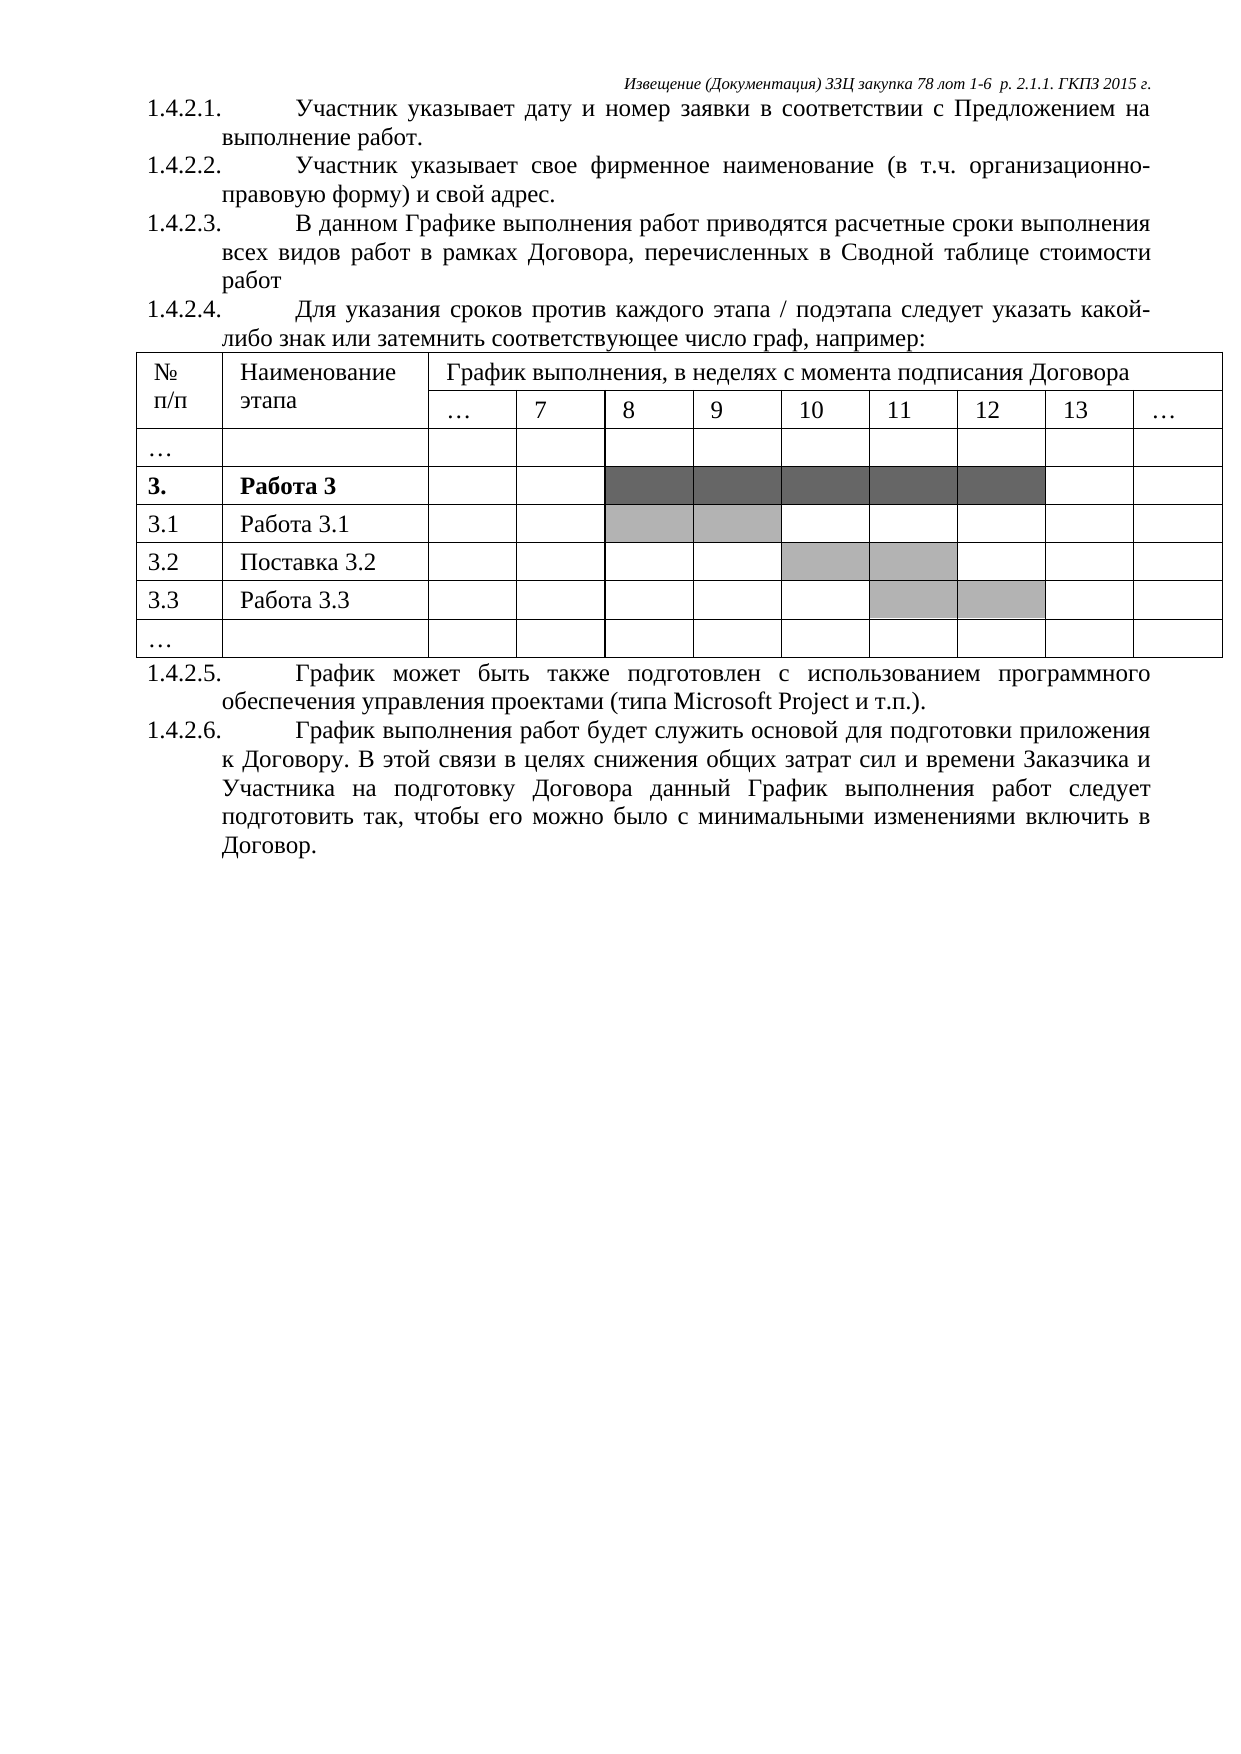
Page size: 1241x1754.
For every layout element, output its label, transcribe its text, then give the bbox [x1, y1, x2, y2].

table_cell 7 [517, 391, 604, 428]
table_cell 13 [1046, 391, 1133, 428]
list Участник указывает свое фирменное наименование (в т.ч. организационно-правовую форму) и свой адрес. [147, 150, 1152, 208]
table_cell Работа 3.1 [223, 505, 428, 542]
table_cell [1134, 505, 1222, 542]
table_cell [694, 543, 781, 580]
table_cell … [137, 620, 222, 657]
table_cell 12 [958, 391, 1045, 428]
table_header График выполнения, в неделях с момента подписания Договора [429, 353, 1222, 390]
table_cell [1046, 581, 1133, 618]
table_cell 9 [694, 391, 781, 428]
table_cell [429, 505, 516, 542]
table_cell Работа 3.3 [223, 581, 428, 618]
list Участник указывает дату и номер заявки в соответствии с Предложением на выполнение работ. [147, 93, 1152, 150]
table_cell [1046, 505, 1133, 542]
table_cell 11 [870, 391, 957, 428]
table_cell [1134, 620, 1222, 657]
table_cell [694, 429, 781, 466]
table_cell [870, 620, 957, 657]
table_cell [606, 467, 693, 504]
table_cell [137, 505, 222, 542]
table_cell [429, 467, 516, 504]
table_cell [517, 581, 604, 618]
table_cell [1046, 467, 1133, 504]
table_cell [606, 543, 693, 580]
table_cell [694, 467, 781, 504]
table_cell 10 [782, 391, 869, 428]
table_cell [958, 467, 1045, 504]
table_cell [517, 505, 604, 542]
table_cell [429, 543, 516, 580]
table_cell [517, 543, 604, 580]
table_cell [223, 620, 428, 657]
table_cell … [137, 429, 222, 466]
table_cell [1134, 581, 1222, 618]
table_cell [429, 620, 516, 657]
table_cell … [429, 391, 516, 428]
table_cell [429, 581, 516, 618]
table_cell [782, 620, 869, 657]
table_cell [517, 429, 604, 466]
list Для указания сроков против каждого этапа / подэтапа следует указать какой-либо знак или затемнить соответствующее число граф, например: [147, 294, 1152, 352]
table_cell [870, 429, 957, 466]
table_cell [958, 543, 1045, 580]
table_cell [694, 505, 781, 542]
table_cell [1046, 543, 1133, 580]
table_cell [1134, 467, 1222, 504]
table_cell [958, 620, 1045, 657]
table_cell [782, 543, 869, 580]
table_header № п/п [137, 353, 222, 428]
table_cell [1134, 429, 1222, 466]
table_cell [958, 429, 1045, 466]
table_cell [223, 429, 428, 466]
table_cell [870, 467, 957, 504]
table_cell [606, 620, 693, 657]
table_cell [606, 581, 693, 618]
table_cell … [1134, 391, 1222, 428]
table_cell Поставка 3.2 [223, 543, 428, 580]
table_cell [694, 581, 781, 618]
table_cell [694, 620, 781, 657]
table_cell [870, 581, 957, 618]
table_cell Работа 3 [223, 467, 428, 504]
table_cell [1046, 620, 1133, 657]
table_cell [429, 429, 516, 466]
table_cell [958, 581, 1045, 618]
table_cell [1134, 543, 1222, 580]
table_cell [870, 505, 957, 542]
table_cell [782, 581, 869, 618]
list В данном Графике выполнения работ приводятся расчетные сроки выполнения всех видов работ в рамках Договора, перечисленных в Сводной таблице стоимости работ [147, 208, 1152, 294]
table_cell [782, 467, 869, 504]
table_cell [1046, 429, 1133, 466]
table_cell [782, 505, 869, 542]
table_cell 8 [606, 391, 693, 428]
table_cell [606, 505, 693, 542]
table_cell [137, 467, 222, 504]
table_cell [137, 543, 222, 580]
list График выполнения работ будет служить основой для подготовки приложения к Договору. В этой связи в целях снижения общих затрат сил и времени Заказчика и Участника на подготовку Договора данный График выполнения работ следует подготовить так, чтобы его можно было с минимальными изменениями включить в Договор. [147, 715, 1152, 859]
table_header Наименование этапа [223, 353, 428, 428]
list График может быть также подготовлен с использованием программного обеспечения управления проектами (типа Microsoft Project и т.п.). [147, 658, 1152, 715]
table_cell [870, 543, 957, 580]
table_cell [782, 429, 869, 466]
table_cell [517, 467, 604, 504]
table_cell [606, 429, 693, 466]
table_cell [137, 581, 222, 618]
table_cell [517, 620, 604, 657]
table_cell [958, 505, 1045, 542]
